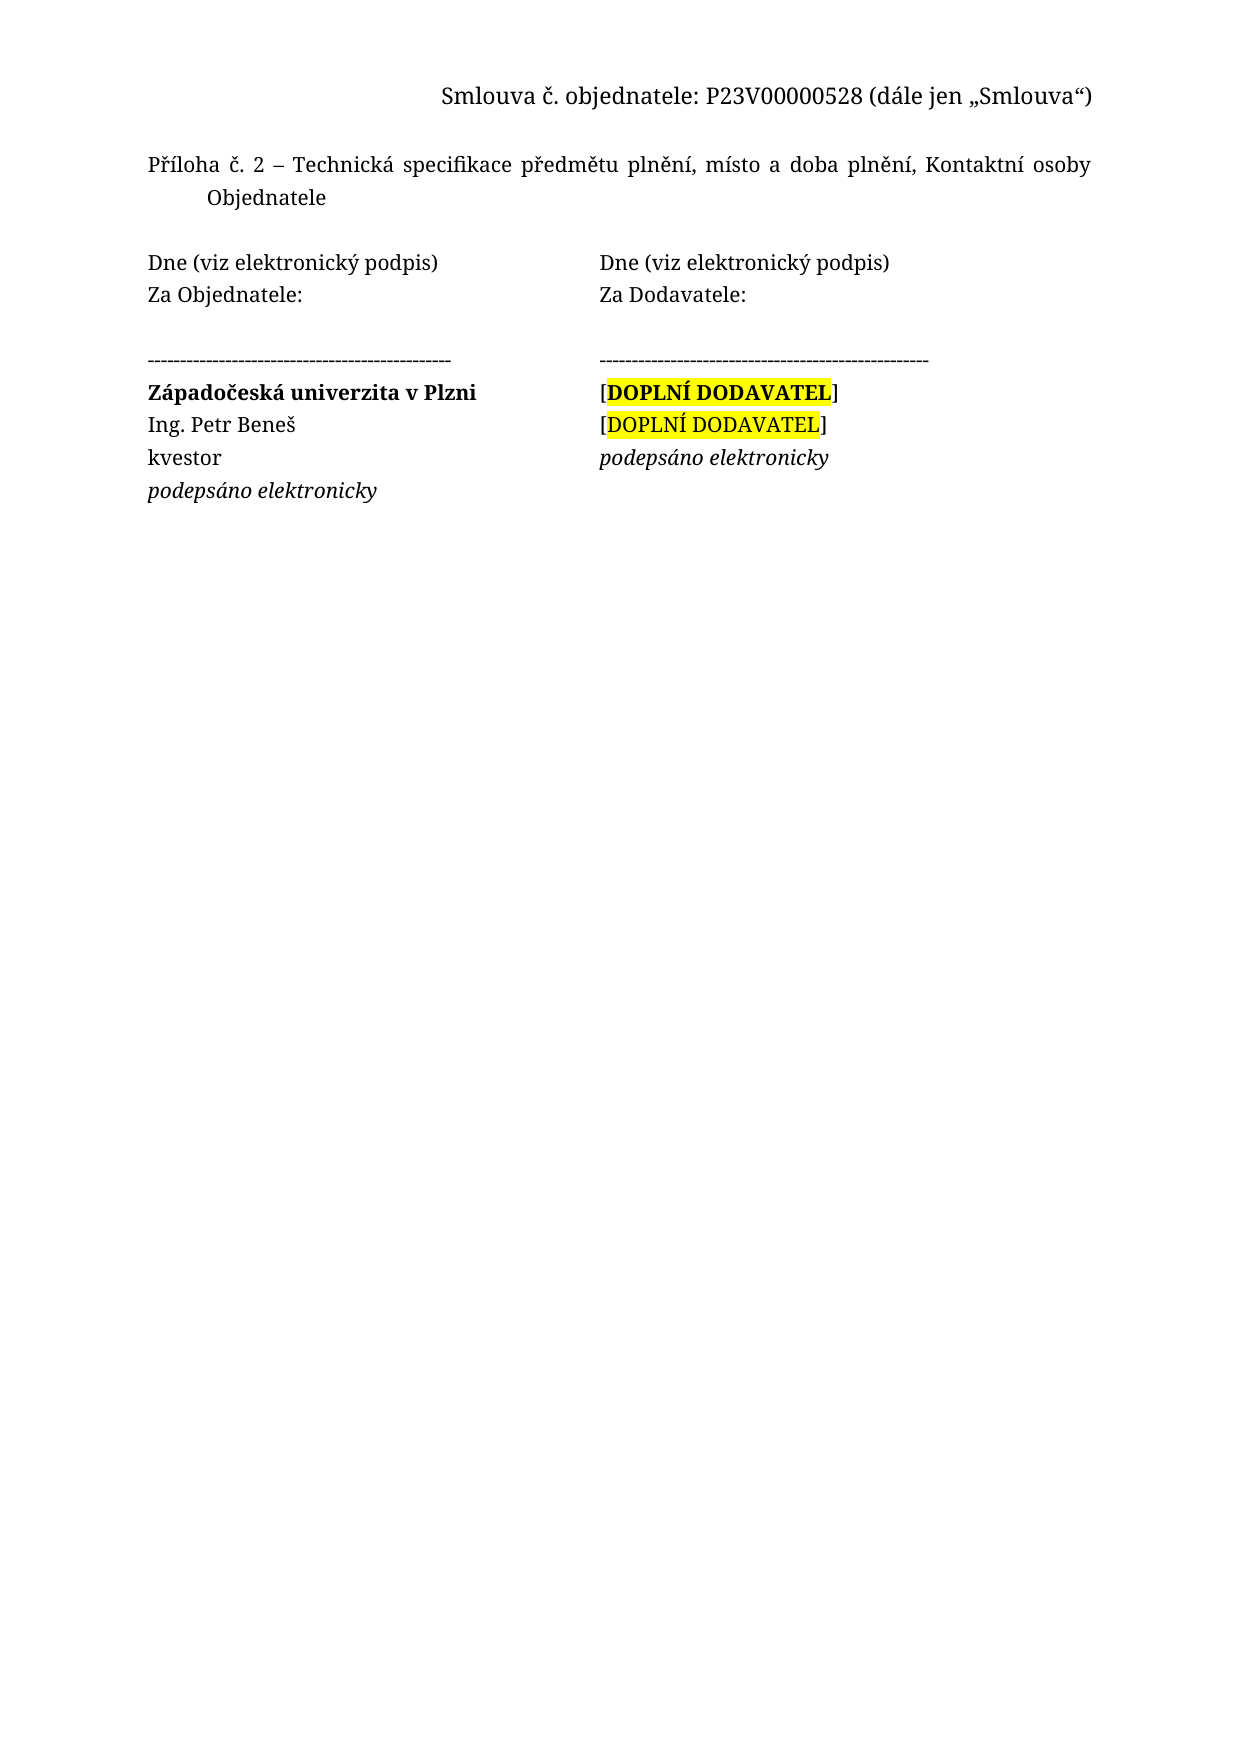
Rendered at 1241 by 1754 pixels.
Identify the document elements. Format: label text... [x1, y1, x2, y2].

table_header Dne (viz elektronický podpis) Za Objednatele: ----------------------------------------------- Západočeská univerzita v Plzni Ing. Petr Beneš kvestor podepsáno elektronicky [136, 248, 588, 508]
text Příloha č. 2 – Technická specifikace předmětu plnění, místo a doba plnění, Kontaktní osoby Objednatele [148, 150, 1093, 211]
table_header Dne (viz elektronický podpis) Za Dodavatele: --------------------------------------------------- [DOPLNÍ DODAVATEL] [DOPLNÍ DODAVATEL] podepsáno elektronicky [588, 248, 1040, 508]
